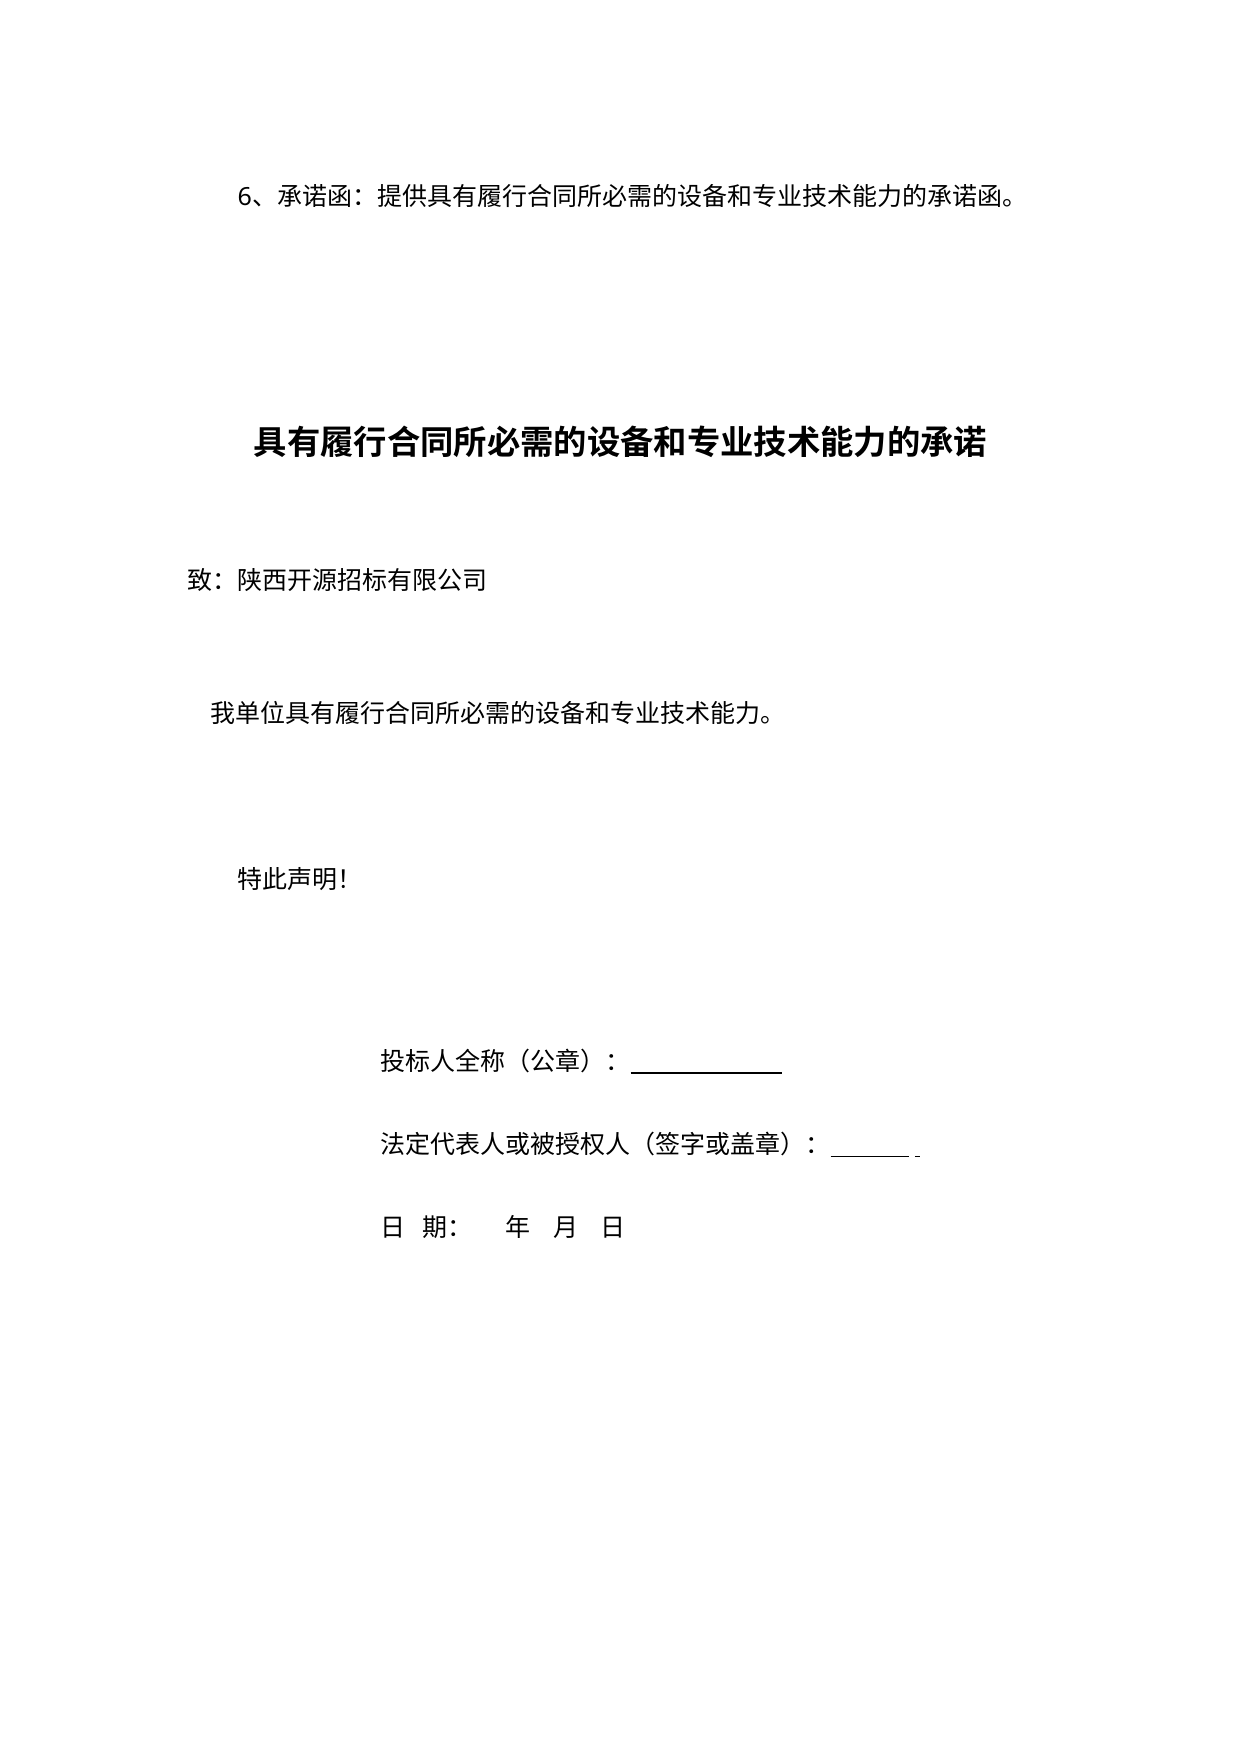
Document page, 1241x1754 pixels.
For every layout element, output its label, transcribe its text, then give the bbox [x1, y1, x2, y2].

text 投标人全称（公章）： [187, 1027, 1053, 1092]
text 特此声明！ [187, 845, 1053, 910]
text 我单位具有履行合同所必需的设备和专业技术能力。 [187, 679, 1053, 744]
text 法定代表人或被授权人（签字或盖章）： [187, 1110, 1053, 1175]
text 6、承诺函：提供具有履行合同所必需的设备和专业技术能力的承诺函。 [187, 162, 1053, 227]
text 致：陕西开源招标有限公司 [187, 546, 1053, 611]
text 具有履行合同所必需的设备和专业技术能力的承诺 [187, 408, 1053, 473]
text 日 期： 年 月 日 [187, 1193, 1053, 1258]
